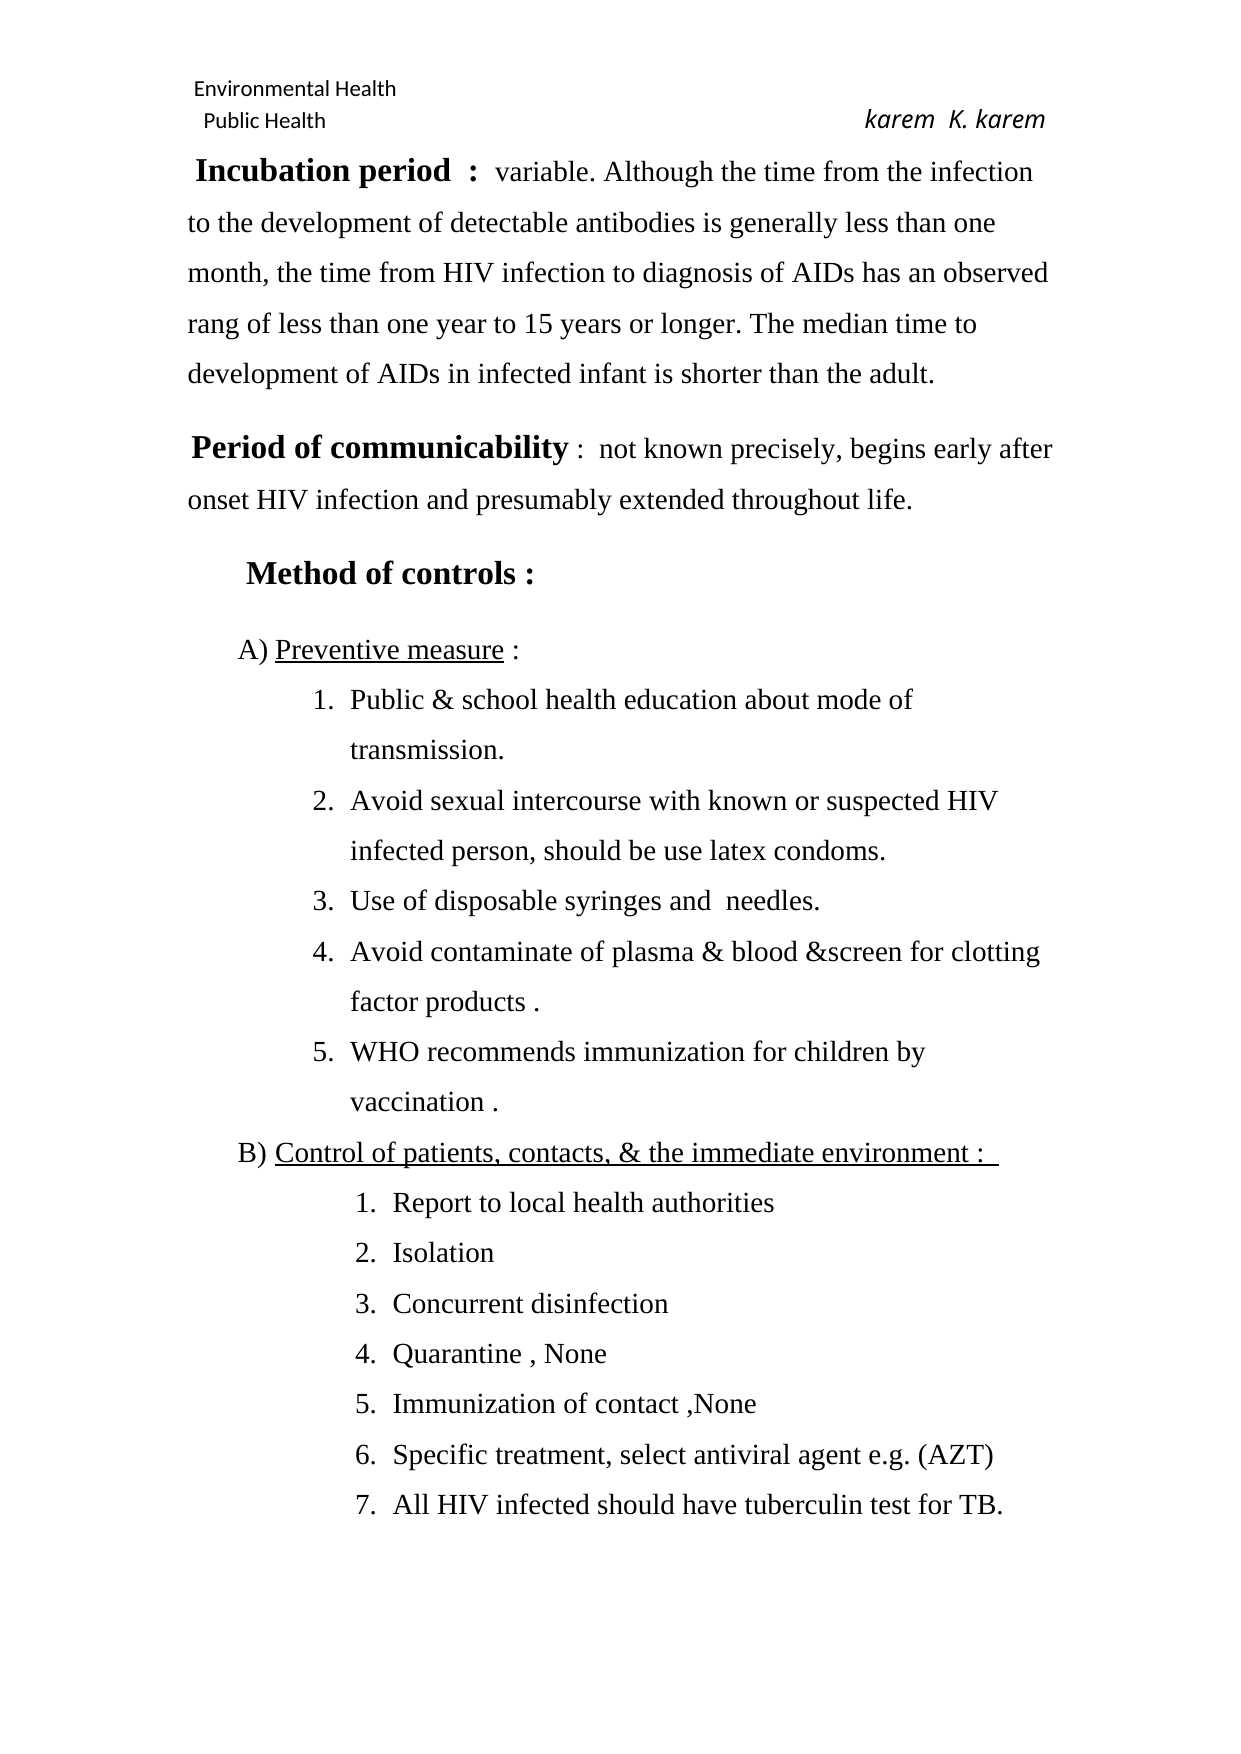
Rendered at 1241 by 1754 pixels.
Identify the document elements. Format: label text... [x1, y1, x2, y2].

list Preventive measure : [237, 632, 1053, 665]
text Method of controls : [187, 553, 1053, 592]
list Isolation [355, 1236, 1053, 1269]
list Quarantine , None [355, 1336, 1053, 1370]
list Avoid sexual intercourse with known or suspected HIV infected person, should be use latex condoms. [312, 783, 1053, 867]
list Control of patients, contacts, & the immediate environment : [237, 1135, 1053, 1168]
list All HIV infected should have tuberculin test for TB. [355, 1487, 1053, 1521]
text Incubation period : variable. Although the time from the infection to the development of detectable antibodies is generally less than one month, the time from HIV infection to diagnosis of AIDs has an observed rang of less than one year to 15 years or longer. The median time to development of AIDs in infected infant is shorter than the adult. [187, 150, 1053, 389]
list Immunization of contact ,None [355, 1386, 1053, 1420]
text Period of communicability : not known precisely, begins early after onset HIV infection and presumably extended throughout life. [158, 427, 1053, 516]
list Concurrent disinfection [355, 1286, 1053, 1319]
list Use of disposable syringes and needles. [312, 883, 1053, 917]
list Avoid contaminate of plasma & blood &screen for clotting factor products . [312, 934, 1053, 1017]
list Report to local health authorities [355, 1185, 1053, 1219]
list Public & school health education about mode of transmission. [312, 682, 1053, 766]
list WHO recommends immunization for children by vaccination . [312, 1034, 1053, 1118]
list Specific treatment, select antiviral agent e.g. (AZT) [355, 1437, 1053, 1470]
